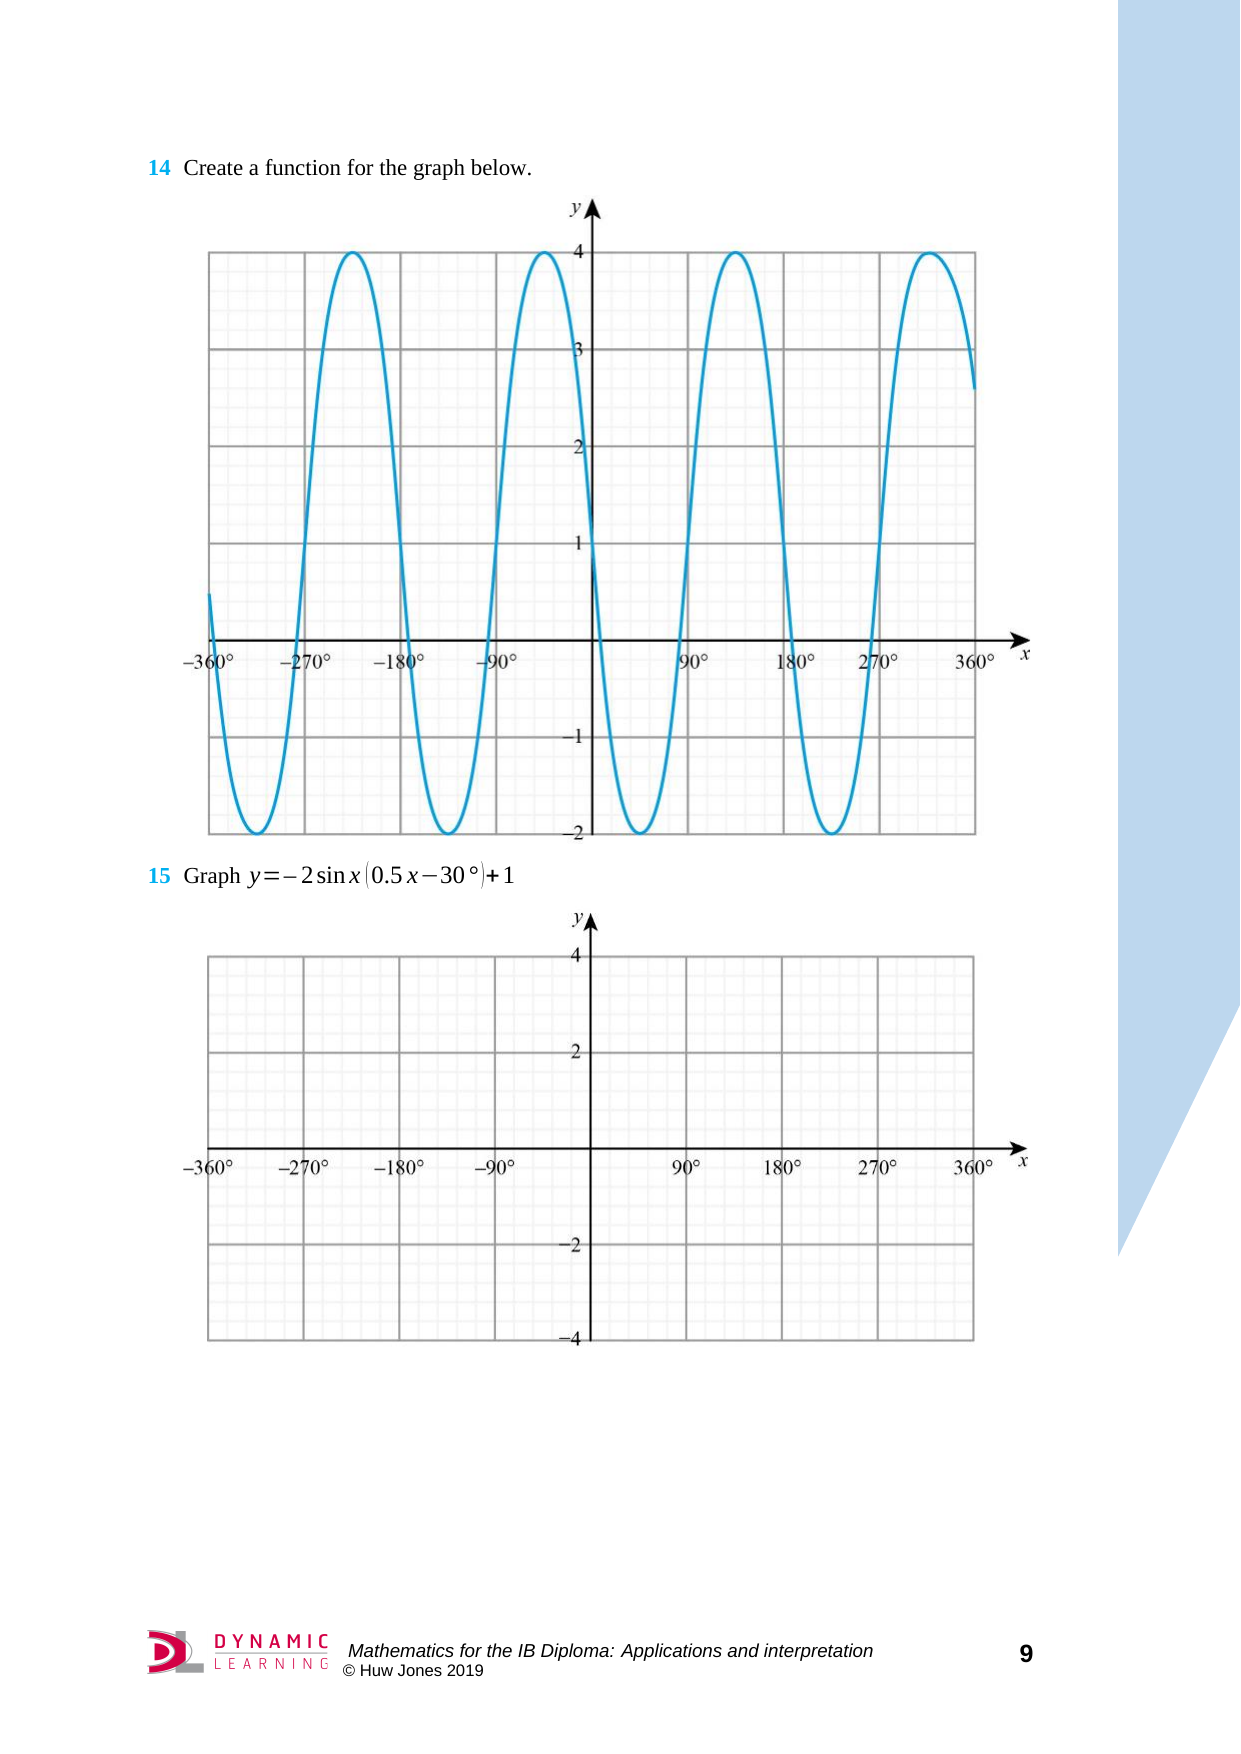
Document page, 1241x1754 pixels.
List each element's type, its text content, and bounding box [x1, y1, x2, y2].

picture [147, 1630, 328, 1674]
list 15 Graph [148, 860, 1033, 891]
list 14 Create a function for the graph below. [148, 154, 1033, 181]
picture [183, 195, 1031, 846]
picture [183, 906, 1028, 1352]
